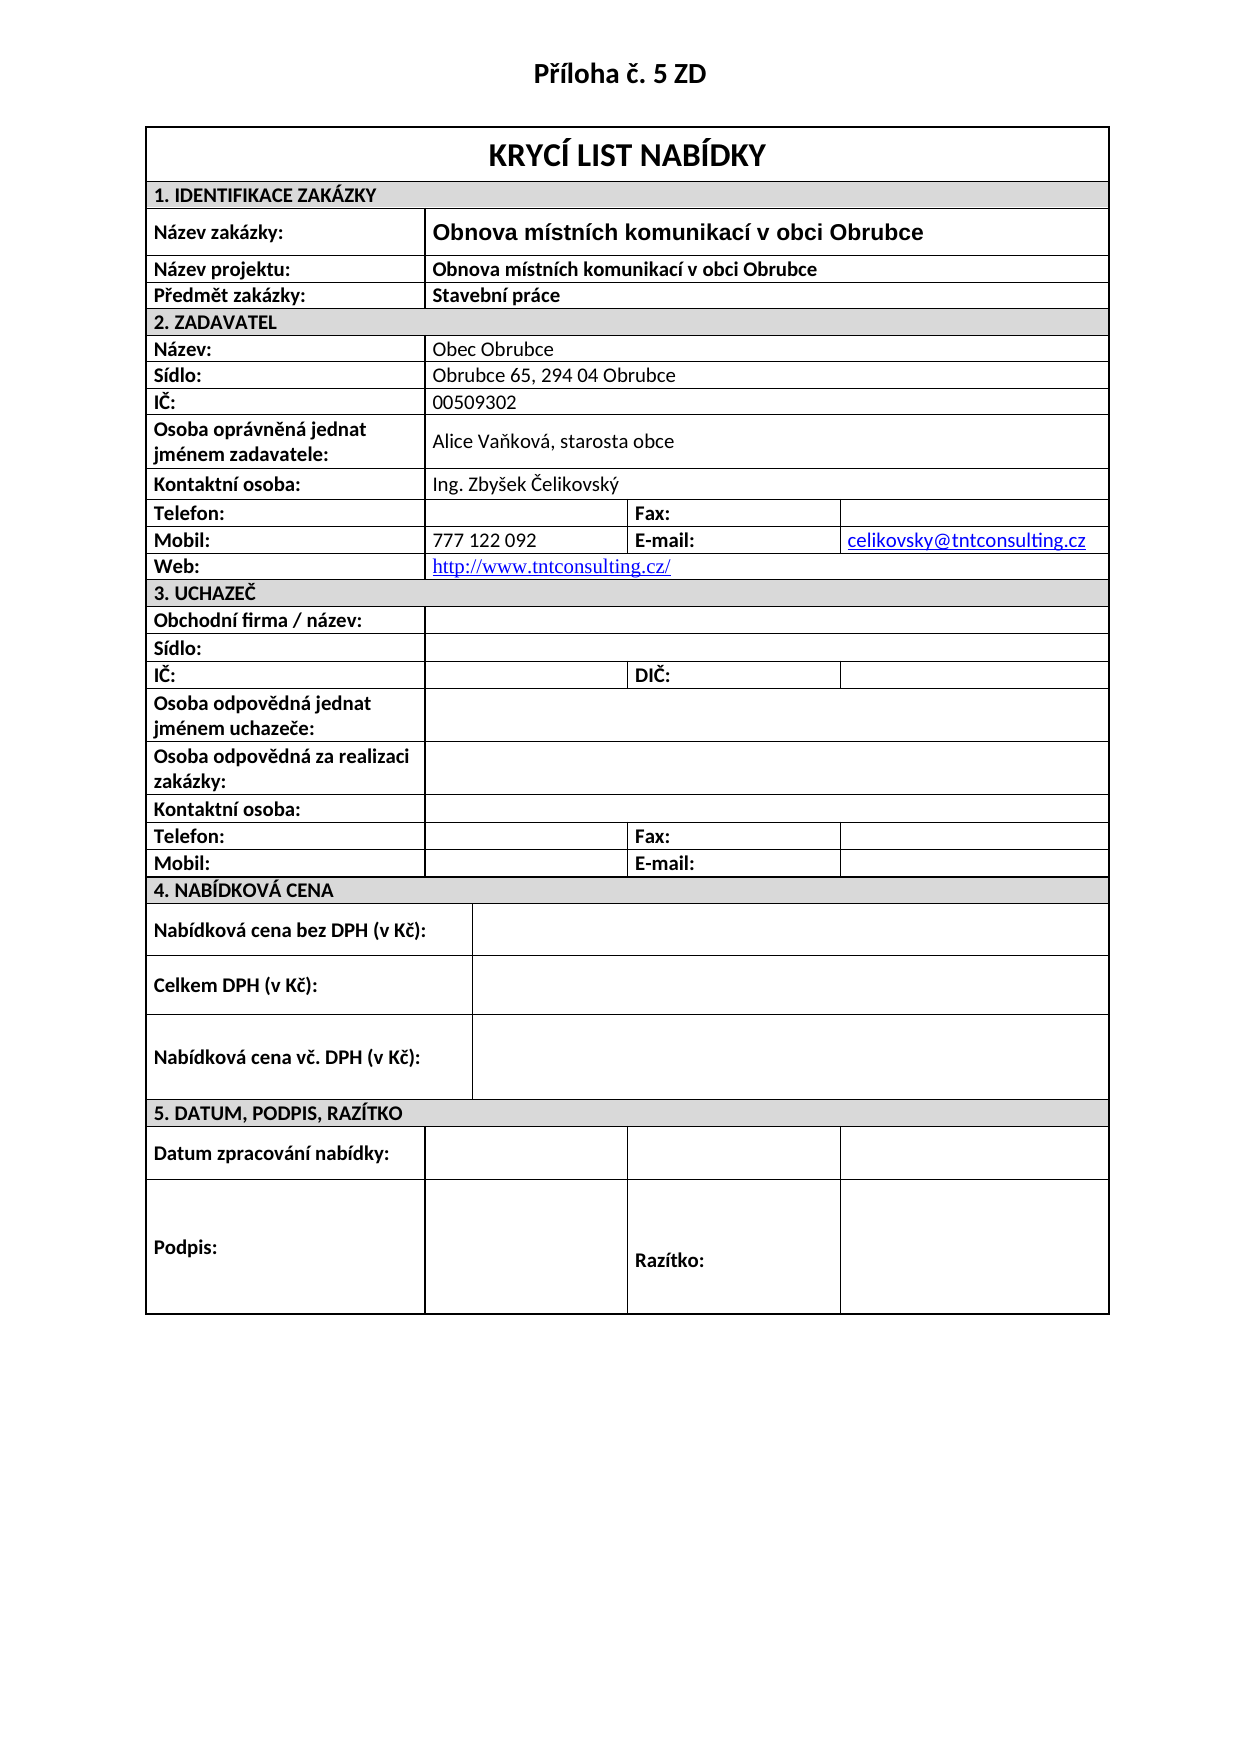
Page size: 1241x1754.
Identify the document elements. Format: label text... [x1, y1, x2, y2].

table_cell Předmět zakázky: [147, 283, 424, 308]
table_cell Stavební práce [426, 283, 1108, 308]
table_cell Ing. Zbyšek Čelikovský [426, 469, 1108, 499]
table_cell [841, 823, 1108, 849]
table_cell Mobil: [147, 850, 424, 876]
table_cell http://www.tntconsulting.cz/ [426, 554, 1108, 579]
table_cell Název: [147, 336, 424, 361]
table_cell E-mail: [628, 527, 840, 553]
table_cell Celkem DPH (v Kč): [147, 956, 472, 1013]
table_cell Kontaktní osoba: [147, 795, 424, 822]
table_cell [473, 1015, 1108, 1099]
table_cell Razítko: [628, 1180, 840, 1313]
table_cell Sídlo: [147, 634, 424, 661]
table_cell [426, 1180, 627, 1313]
table_cell E-mail: [628, 850, 840, 876]
table_cell 3. Uchazeč [147, 580, 1108, 606]
table_cell Fax: [628, 823, 840, 849]
table_cell Osoba odpovědná za realizaci zakázky: [147, 742, 424, 794]
table_cell [426, 1127, 627, 1179]
table_cell [426, 689, 1108, 741]
table_cell Osoba oprávněná jednat jménem zadavatele: [147, 415, 424, 467]
table_cell [426, 850, 627, 876]
table_cell Obrubce 65, 294 04 Obrubce [426, 362, 1108, 388]
table_cell [426, 662, 627, 688]
table_cell 00509302 [426, 389, 1108, 414]
table_cell [841, 1127, 1108, 1179]
table_cell IČ: [147, 662, 424, 688]
table_cell [628, 1127, 840, 1179]
table_cell Alice Vaňková, starosta obce [426, 415, 1108, 467]
table_cell [841, 662, 1108, 688]
table_cell [426, 795, 1108, 822]
table_cell [426, 742, 1108, 794]
table_cell Osoba odpovědná jednat jménem uchazeče: [147, 689, 424, 741]
table_cell IČ: [147, 389, 424, 414]
table_cell Nabídková cena vč. DPH (v Kč): [147, 1015, 472, 1099]
table_cell [841, 1180, 1108, 1313]
table_cell DIČ: [628, 662, 840, 688]
table_cell Podpis: [147, 1180, 424, 1313]
table_cell Obnova místních komunikací v obci Obrubce [426, 256, 1108, 282]
table_cell Telefon: [147, 823, 424, 849]
table_cell [473, 904, 1108, 955]
table_cell 2. Zadavatel [147, 309, 1108, 335]
table_cell Web: [147, 554, 424, 579]
table_cell 1. Identifikace zakázky [147, 182, 1108, 207]
table_cell Název projektu: [147, 256, 424, 282]
table_cell 4. Nabídková cena [147, 878, 1108, 903]
table_cell Obchodní firma / název: [147, 607, 424, 633]
table_cell [426, 823, 627, 849]
table_cell [426, 634, 1108, 661]
table_cell 777 122 092 [426, 527, 627, 553]
table_cell Obec Obrubce [426, 336, 1108, 361]
table_cell [426, 607, 1108, 633]
table_cell Nabídková cena bez DPH (v Kč): [147, 904, 472, 955]
table_cell Obnova místních komunikací v obci Obrubce [426, 209, 1108, 255]
table_cell Fax: [628, 500, 840, 526]
table_cell 5. Datum, podpis, razítko [147, 1100, 1108, 1126]
table_cell [473, 956, 1108, 1013]
table_cell [426, 500, 627, 526]
table_cell Telefon: [147, 500, 424, 526]
table_cell celikovsky@tntconsulting.cz [841, 527, 1108, 553]
table_cell Datum zpracování nabídky: [147, 1127, 424, 1179]
table_cell Sídlo: [147, 362, 424, 388]
table_cell [841, 850, 1108, 876]
table_cell Název zakázky: [147, 209, 424, 255]
table_cell [841, 500, 1108, 526]
table_header Krycí list nabídky [147, 128, 1108, 181]
table_cell Kontaktní osoba: [147, 469, 424, 499]
table_cell Mobil: [147, 527, 424, 553]
